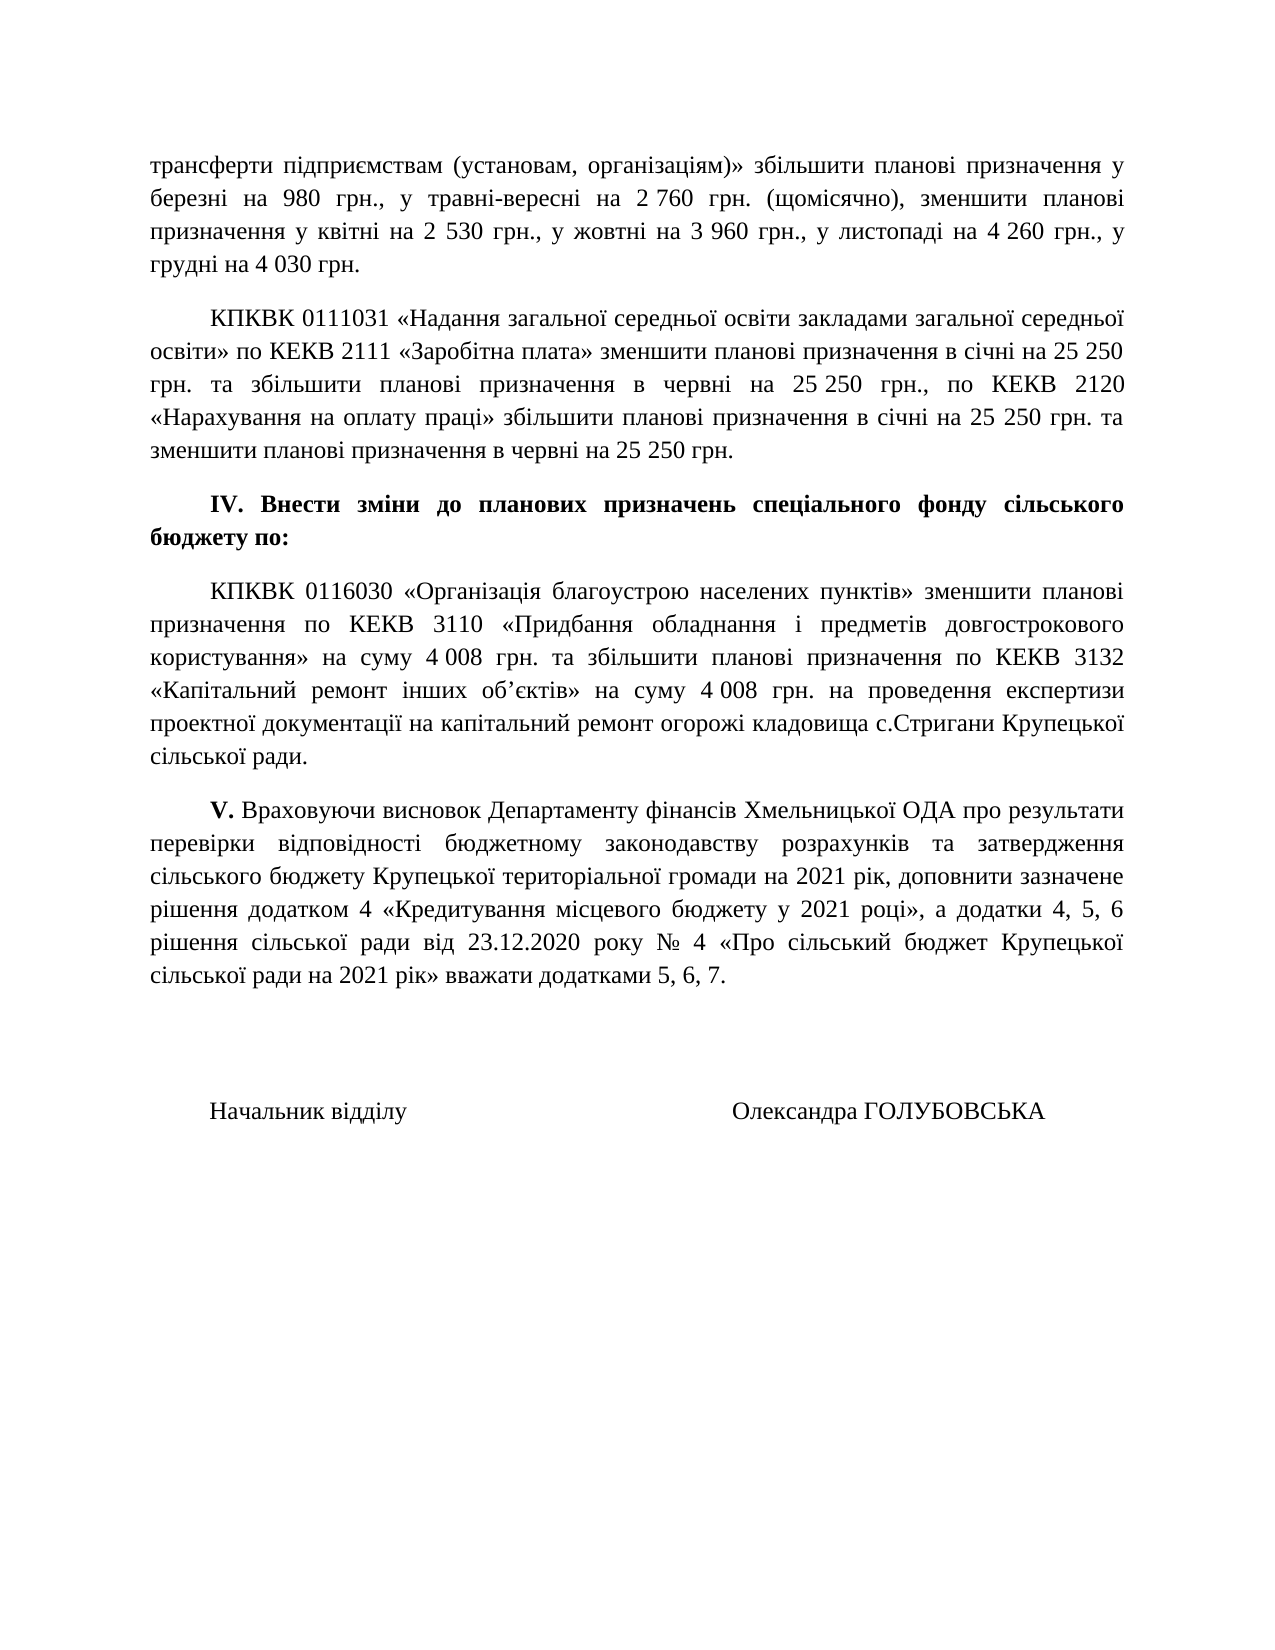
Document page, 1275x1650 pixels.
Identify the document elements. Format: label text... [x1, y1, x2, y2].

text КПКВК 0111031 «Надання загальної середньої освіти закладами загальної середньої освіти» по КЕКВ 2111 «Заробітна плата» зменшити планові призначення в січні на 25 250 грн. та збільшити планові призначення в червні на 25 250 грн., по КЕКВ 2120 «Нарахування на оплату праці» збільшити планові призначення в січні на 25 250 грн. та зменшити планові призначення в червні на 25 250 грн. [150, 303, 1125, 464]
text КПКВК 0116030 «Організація благоустрою населених пунктів» зменшити планові призначення по КЕКВ 3110 «Придбання обладнання і предметів довгострокового користування» на суму 4 008 грн. та збільшити планові призначення по КЕКВ 3132 «Капітальний ремонт інших об’єктів» на суму 4 008 грн. на проведення експертизи проектної документації на капітальний ремонт огорожі кладовища с.Стригани Крупецької сільської ради. [150, 576, 1125, 769]
text ІV. Внести зміни до планових призначень спеціального фонду сільського бюджету по: [150, 489, 1125, 551]
text V. Враховуючи висновок Департаменту фінансів Хмельницької ОДА про результати перевірки відповідності бюджетному законодавству розрахунків та затвердження сільського бюджету Крупецької територіальної громади на 2021 рік, доповнити зазначене рішення додатком 4 «Кредитування місцевого бюджету у 2021 році», а додатки 4, 5, 6 рішення сільської ради від 23.12.2020 року № 4 «Про сільський бюджет Крупецької сільської ради на 2021 рік» вважати додатками 5, 6, 7. [150, 795, 1125, 988]
text Начальник відділу Олександра ГОЛУБОВСЬКА [150, 1096, 1125, 1125]
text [150, 150, 1125, 278]
